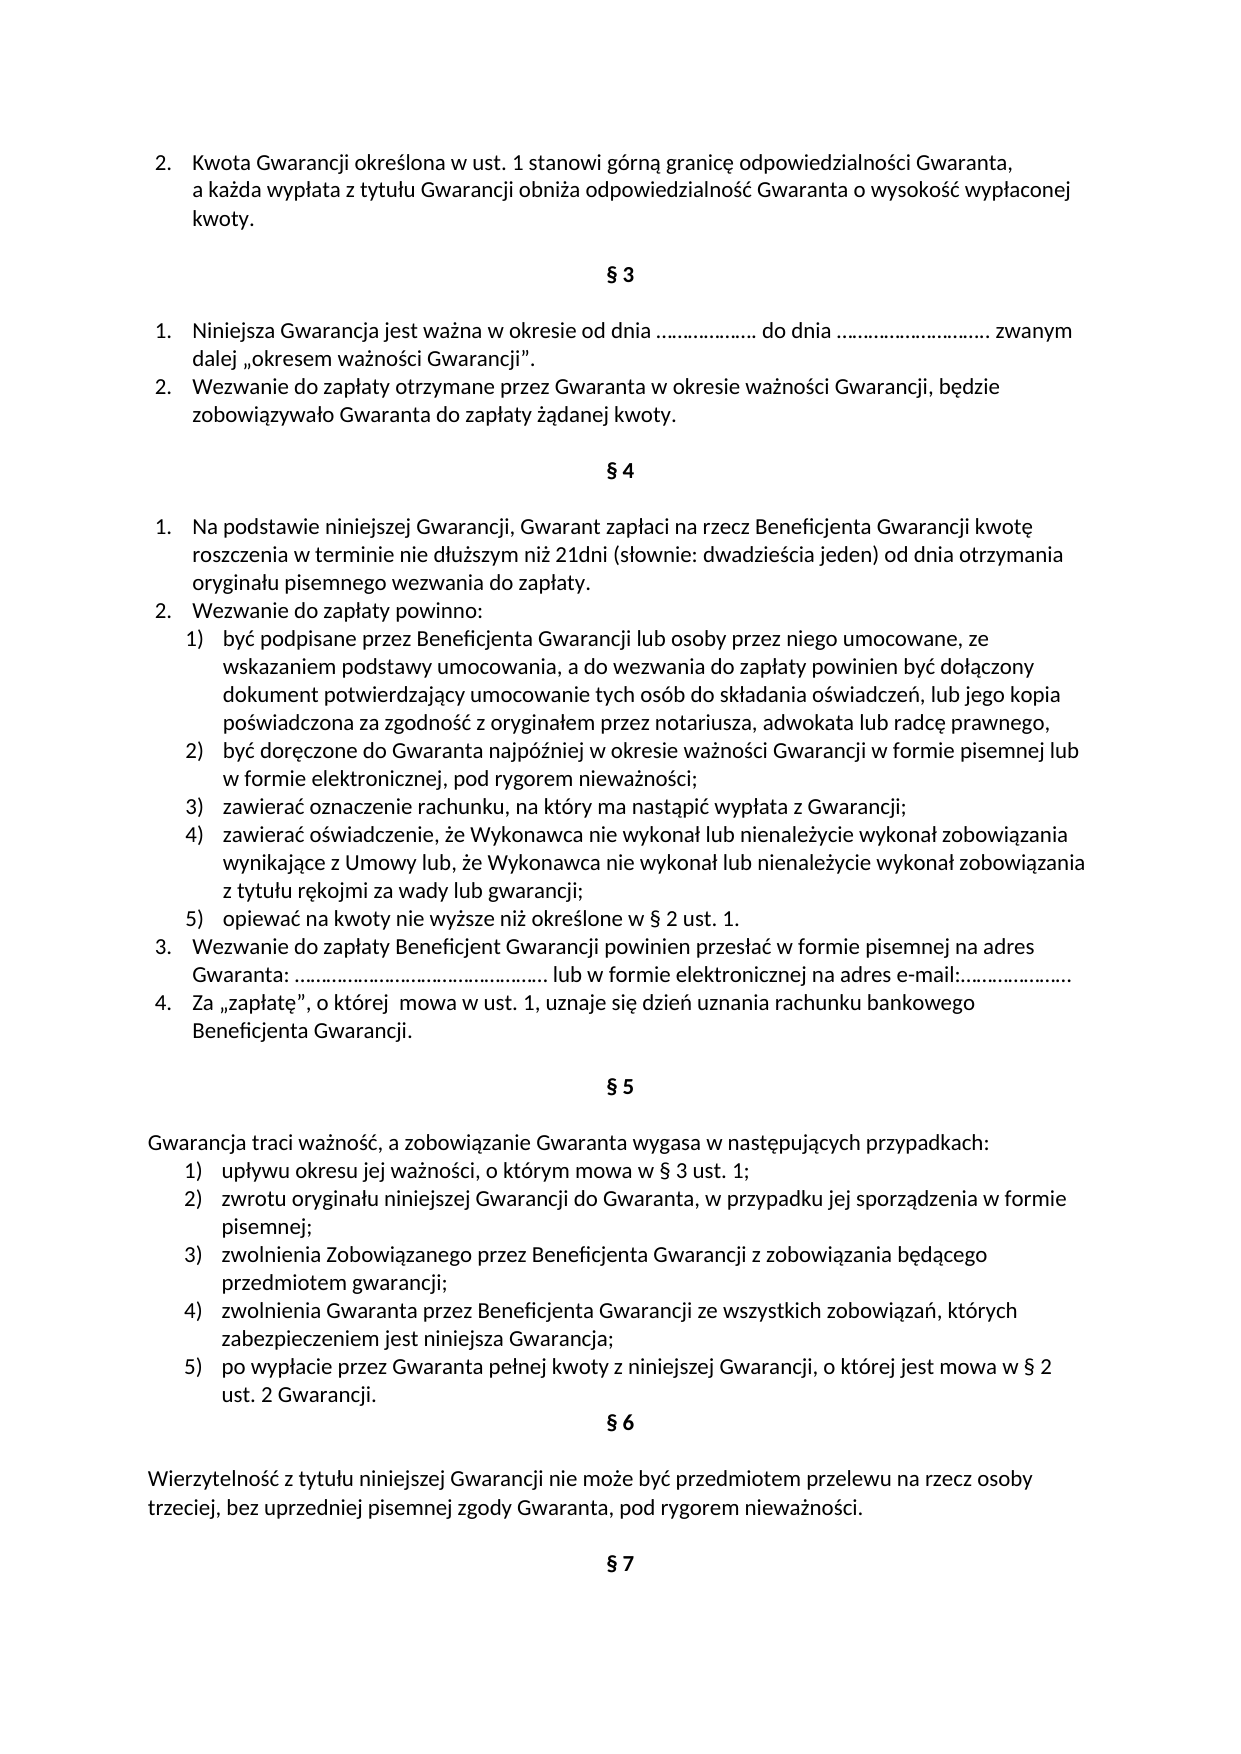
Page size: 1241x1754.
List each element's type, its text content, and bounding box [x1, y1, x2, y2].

list Niniejsza Gwarancja jest ważna w okresie od dnia ………………. do dnia ……………………….. zwanym dalej „okresem ważności Gwarancji”. [154, 316, 1093, 372]
text § 4 [148, 456, 1093, 484]
list Za „zapłatę”, o której mowa w ust. 1, uznaje się dzień uznania rachunku bankowego Beneficjenta Gwarancji. [154, 988, 1093, 1044]
list opiewać na kwoty nie wyższe niż określone w § 2 ust. 1. [185, 904, 1093, 932]
text § 3 [148, 260, 1093, 288]
list zwolnienia Gwaranta przez Beneficjenta Gwarancji ze wszystkich zobowiązań, których zabezpieczeniem jest niniejsza Gwarancja; [184, 1296, 1093, 1352]
list zawierać oświadczenie, że Wykonawca nie wykonał lub nienależycie wykonał zobowiązania wynikające z Umowy lub, że Wykonawca nie wykonał lub nienależycie wykonał zobowiązania z tytułu rękojmi za wady lub gwarancji; [185, 820, 1093, 904]
list Kwota Gwarancji określona w ust. 1 stanowi górną granicę odpowiedzialności Gwaranta, a każda wypłata z tytułu Gwarancji obniża odpowiedzialność Gwaranta o wysokość wypłaconej kwoty. [154, 148, 1093, 232]
list być doręczone do Gwaranta najpóźniej w okresie ważności Gwarancji w formie pisemnej lub w formie elektronicznej, pod rygorem nieważności; [185, 736, 1093, 792]
text § 6 [148, 1408, 1093, 1437]
list zawierać oznaczenie rachunku, na który ma nastąpić wypłata z Gwarancji; [185, 792, 1093, 820]
list Wezwanie do zapłaty powinno: [154, 596, 1093, 624]
text § 5 [148, 1072, 1093, 1100]
text Gwarancja traci ważność, a zobowiązanie Gwaranta wygasa w następujących przypadkach: [148, 1128, 1093, 1156]
list zwrotu oryginału niniejszej Gwarancji do Gwaranta, w przypadku jej sporządzenia w formie pisemnej; [184, 1184, 1093, 1240]
text § 7 [148, 1549, 1093, 1577]
list Wezwanie do zapłaty otrzymane przez Gwaranta w okresie ważności Gwarancji, będzie zobowiązywało Gwaranta do zapłaty żądanej kwoty. [154, 372, 1093, 428]
list Wezwanie do zapłaty Beneficjent Gwarancji powinien przesłać w formie pisemnej na adres Gwaranta: ………………………………………… lub w formie elektronicznej na adres e-mail:………………… [154, 932, 1093, 988]
list upływu okresu jej ważności, o którym mowa w § 3 ust. 1; [184, 1156, 1093, 1184]
text Wierzytelność z tytułu niniejszej Gwarancji nie może być przedmiotem przelewu na rzecz osoby trzeciej, bez uprzedniej pisemnej zgody Gwaranta, pod rygorem nieważności. [148, 1464, 1093, 1521]
list po wypłacie przez Gwaranta pełnej kwoty z niniejszej Gwarancji, o której jest mowa w § 2 ust. 2 Gwarancji. [184, 1352, 1093, 1408]
list zwolnienia Zobowiązanego przez Beneficjenta Gwarancji z zobowiązania będącego przedmiotem gwarancji; [184, 1240, 1093, 1296]
list Na podstawie niniejszej Gwarancji, Gwarant zapłaci na rzecz Beneficjenta Gwarancji kwotę roszczenia w terminie nie dłuższym niż 21dni (słownie: dwadzieścia jeden) od dnia otrzymania oryginału pisemnego wezwania do zapłaty. [154, 512, 1093, 596]
list być podpisane przez Beneficjenta Gwarancji lub osoby przez niego umocowane, ze wskazaniem podstawy umocowania, a do wezwania do zapłaty powinien być dołączony dokument potwierdzający umocowanie tych osób do składania oświadczeń, lub jego kopia poświadczona za zgodność z oryginałem przez notariusza, adwokata lub radcę prawnego, [185, 624, 1093, 736]
